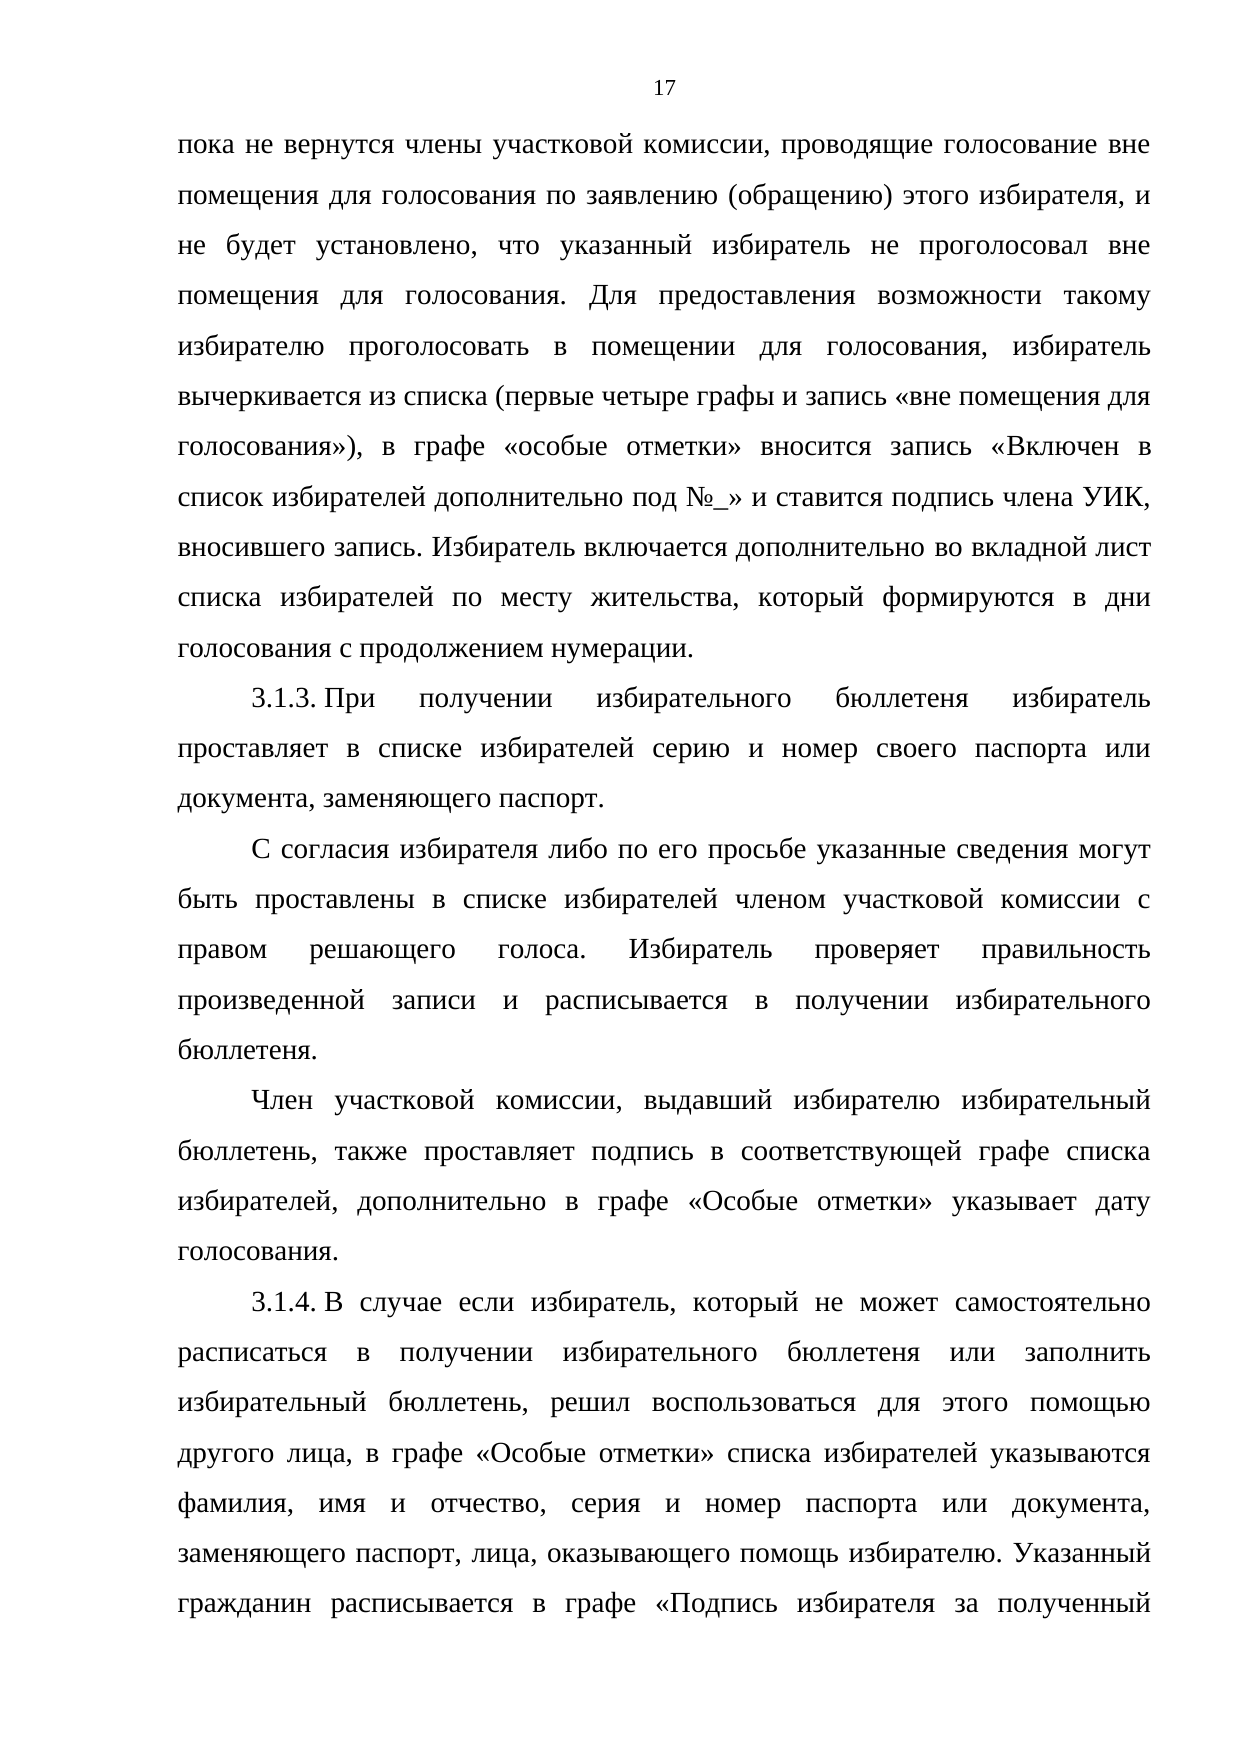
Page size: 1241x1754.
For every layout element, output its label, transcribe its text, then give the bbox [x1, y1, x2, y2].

text Член участковой комиссии, выдавший избирателю избирательный бюллетень, также проставляет подпись в соответствующей графе списка избирателей, дополнительно в графе «Особые отметки» указывает дату голосования. [177, 1082, 1152, 1267]
text С согласия избирателя либо по его просьбе указанные сведения могут быть проставлены в списке избирателей членом участковой комиссии с правом решающего голоса. Избиратель проверяет правильность произведенной записи и расписывается в получении избирательного бюллетеня. [177, 831, 1152, 1066]
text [177, 1284, 1152, 1619]
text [177, 127, 1152, 663]
text 3.1.3. При получении избирательного бюллетеня избиратель проставляет в списке избирателей серию и номер своего паспорта или документа, заменяющего паспорт. [177, 680, 1152, 814]
